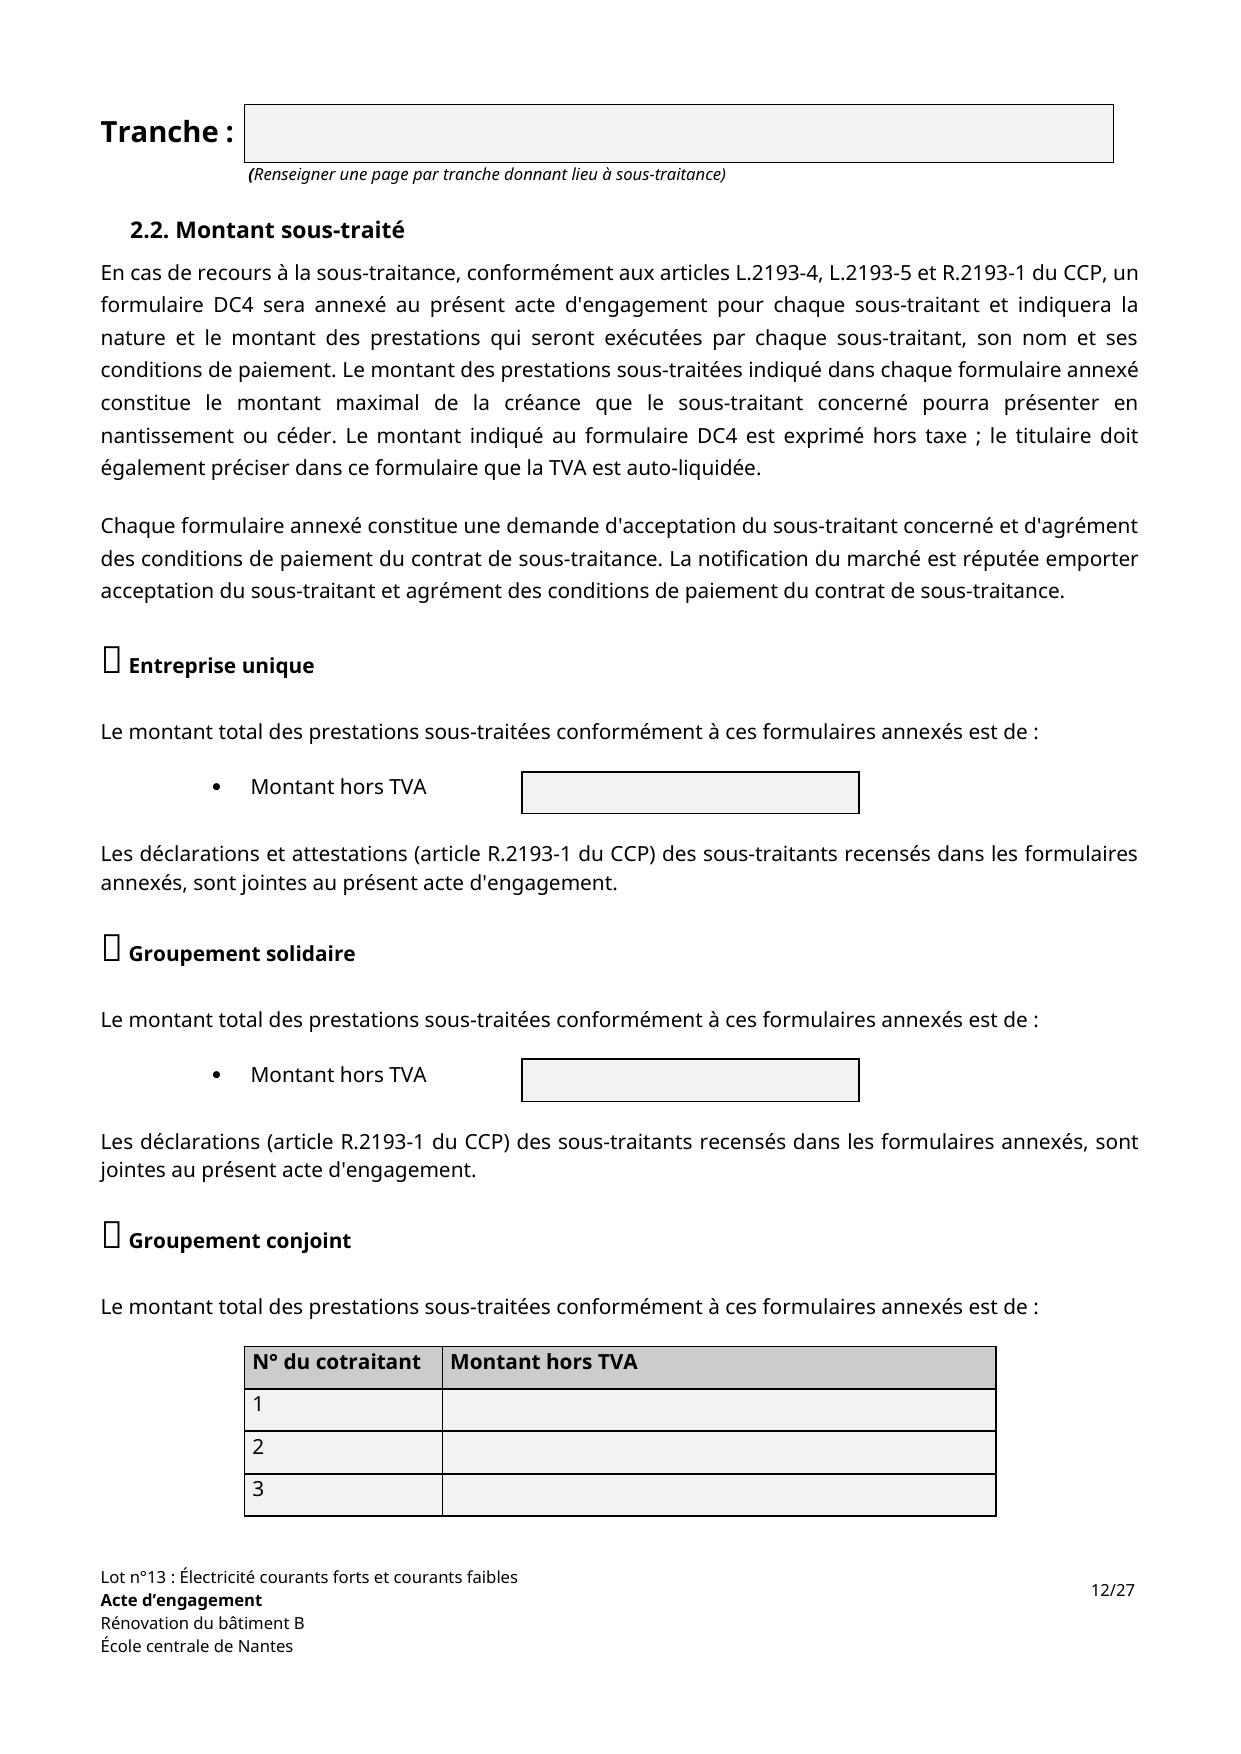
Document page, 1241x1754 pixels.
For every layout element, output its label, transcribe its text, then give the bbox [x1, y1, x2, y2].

text (Renseigner une page par tranche donnant lieu à sous-traitance) [248, 163, 1140, 186]
text  Groupement solidaire [100, 921, 1140, 972]
table_cell [443, 1475, 995, 1515]
table_header Montant hors TVA [443, 1347, 995, 1388]
text Les déclarations (article R.2193-1 du CCP) des sous-traitants recensés dans les formulaires annexés, sont jointes au présent acte d'engagement. [100, 1127, 1140, 1184]
text  Groupement conjoint [100, 1209, 1140, 1260]
text Chaque formulaire annexé constitue une demande d'acceptation du sous-traitant concerné et d'agrément des conditions de paiement du contrat de sous-traitance. La notification du marché est réputée emporter acceptation du sous-traitant et agrément des conditions de paiement du contrat de sous-traitance. [100, 511, 1140, 605]
table_cell [443, 1432, 995, 1473]
table_header Montant hors TVA [175, 1058, 521, 1101]
text Le montant total des prestations sous-traitées conformément à ces formulaires annexés est de : [100, 717, 1140, 746]
table_header [523, 773, 858, 813]
table_cell 2 [245, 1432, 442, 1473]
table_cell [443, 1390, 995, 1430]
table_header Montant hors TVA [175, 771, 521, 813]
table_header [245, 105, 1113, 162]
text En cas de recours à la sous-traitance, conformément aux articles L.2193-4, L.2193-5 et R.2193-1 du CCP, un formulaire DC4 sera annexé au présent acte d'engagement pour chaque sous-traitant et indiquera la nature et le montant des prestations qui seront exécutées par chaque sous-traitant, son nom et ses conditions de paiement. Le montant des prestations sous-traitées indiqué dans chaque formulaire annexé constitue le montant maximal de la créance que le sous-traitant concerné pourra présenter en nantissement ou céder. Le montant indiqué au formulaire DC4 est exprimé hors taxe ; le titulaire doit également préciser dans ce formulaire que la TVA est auto-liquidée. [100, 258, 1140, 482]
text Le montant total des prestations sous-traitées conformément à ces formulaires annexés est de : [100, 1005, 1140, 1033]
text Montant sous-traité [130, 214, 1140, 245]
table_header Tranche : [100, 104, 244, 162]
table_header N° du cotraitant [245, 1347, 442, 1388]
text Le montant total des prestations sous-traitées conformément à ces formulaires annexés est de : [100, 1292, 1140, 1321]
table_cell 3 [245, 1475, 442, 1515]
table_header [523, 1060, 858, 1101]
text Les déclarations et attestations (article R.2193-1 du CCP) des sous-traitants recensés dans les formulaires annexés, sont jointes au présent acte d'engagement. [100, 839, 1140, 896]
table_cell 1 [245, 1390, 442, 1430]
text  Entreprise unique [100, 634, 1140, 685]
